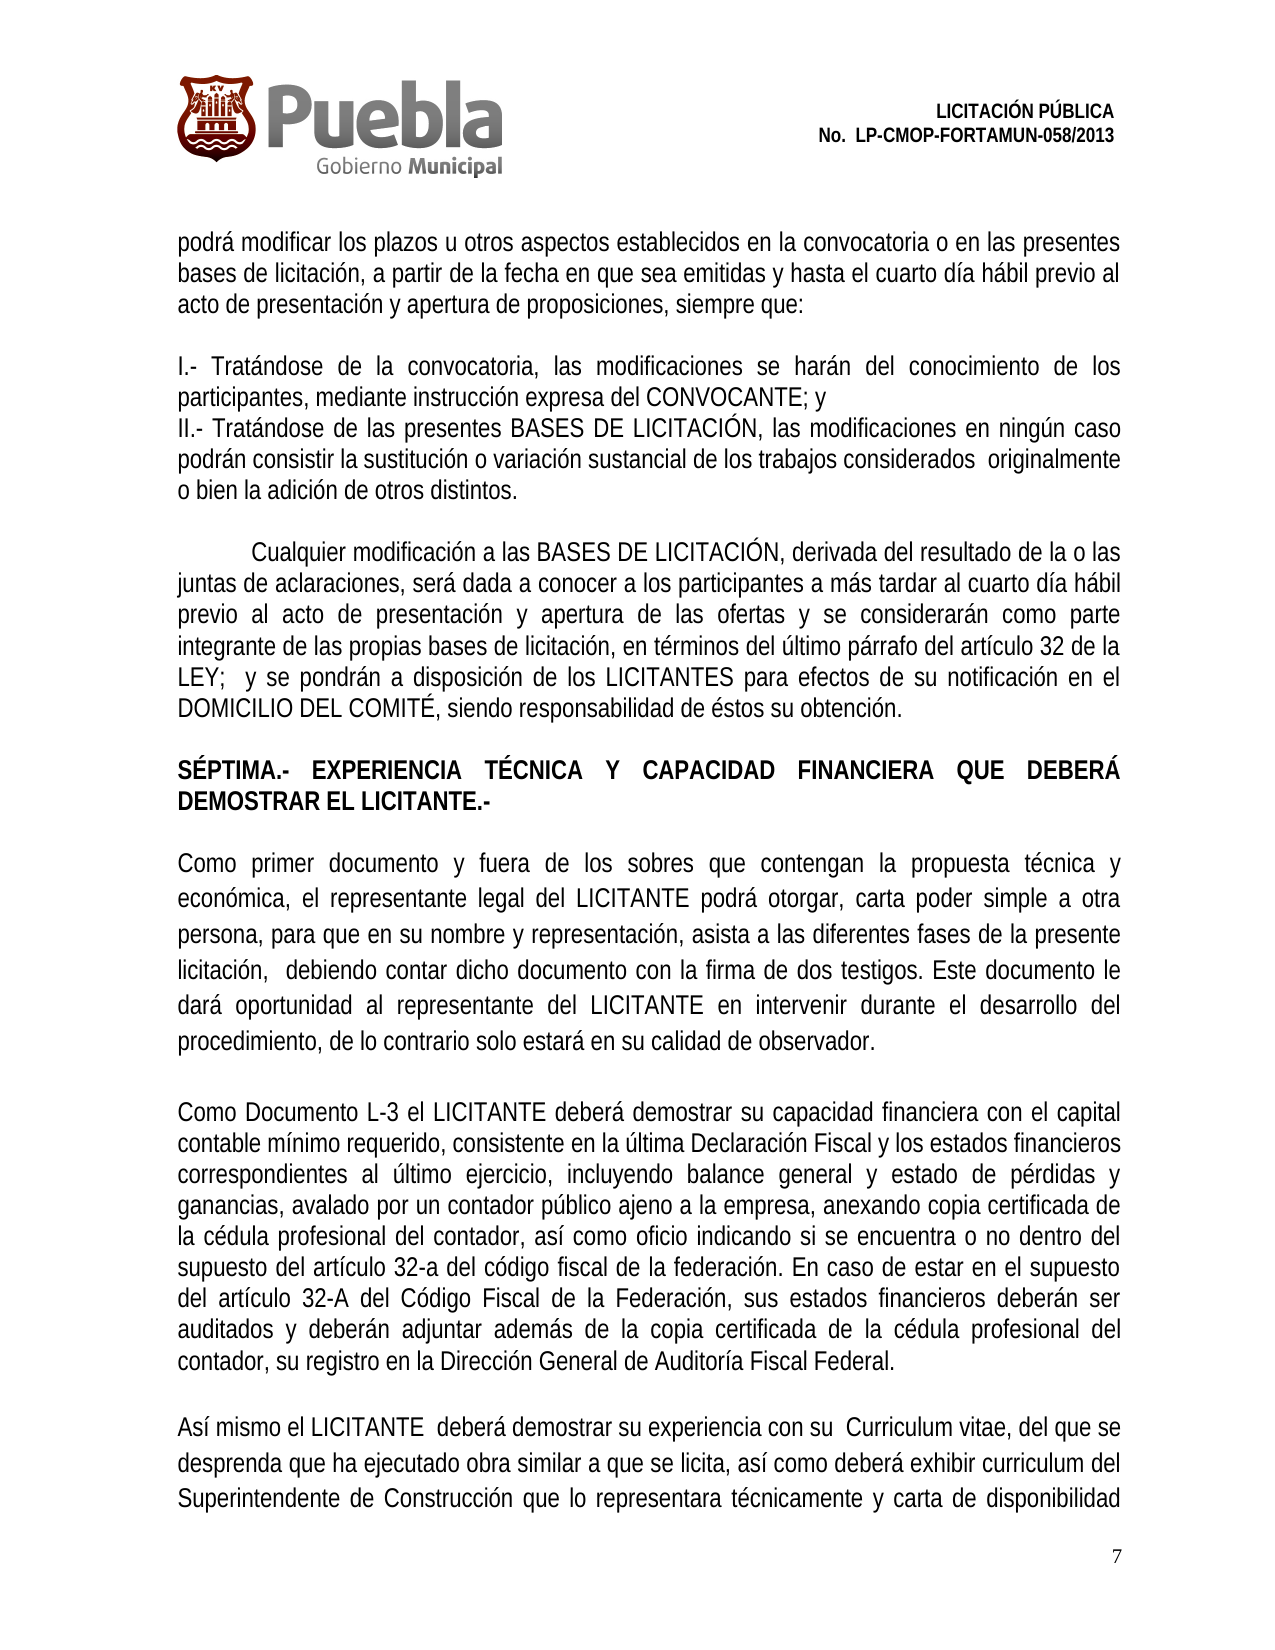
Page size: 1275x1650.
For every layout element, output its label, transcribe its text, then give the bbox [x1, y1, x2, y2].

picture [177, 75, 502, 178]
text Como primer documento y fuera de los sobres que contengan la propuesta técnica y económica, el representante legal del LICITANTE podrá otorgar, carta poder simple a otra persona, para que en su nombre y representación, asista a las diferentes fases de la presente licitación, debiendo contar dicho documento con la firma de dos testigos. Este documento le dará oportunidad al representante del LICITANTE en intervenir durante el desarrollo del procedimiento, de lo contrario solo estará en su calidad de observador. [177, 847, 1122, 1056]
text I.- Tratándose de la convocatoria, las modificaciones se harán del conocimiento de los participantes, mediante instrucción expresa del CONVOCANTE; y [177, 350, 1122, 412]
text Como Documento L-3 el LICITANTE deberá demostrar su capacidad financiera con el capital contable mínimo requerido, consistente en la última Declaración Fiscal y los estados financieros correspondientes al último ejercicio, incluyendo balance general y estado de pérdidas y ganancias, avalado por un contador público ajeno a la empresa, anexando copia certificada de la cédula profesional del contador, así como oficio indicando si se encuentra o no dentro del supuesto del artículo 32-a del código fiscal de la federación. En caso de estar en el supuesto del artículo 32-A del Código Fiscal de la Federación, sus estados financieros deberán ser auditados y deberán adjuntar además de la copia certificada de la cédula profesional del contador, su registro en la Dirección General de Auditoría Fiscal Federal. [177, 1096, 1122, 1376]
text SÉPTIMA.- EXPERIENCIA TÉCNICA Y CAPACIDAD FINANCIERA QUE DEBERÁ DEMOSTRAR EL LICITANTE.- [177, 754, 1122, 816]
text II.- Tratándose de las presentes BASES DE LICITACIÓN, las modificaciones en ningún caso podrán consistir la sustitución o variación sustancial de los trabajos considerados originalmente o bien la adición de otros distintos. [177, 412, 1122, 506]
text Cualquier modificación a las BASES DE LICITACIÓN, derivada del resultado de la o las juntas de aclaraciones, será dada a conocer a los participantes a más tardar al cuarto día hábil previo al acto de presentación y apertura de las ofertas y se considerarán como parte integrante de las propias bases de licitación, en términos del último párrafo del artículo 32 de la LEY; y se pondrán a disposición de los LICITANTES para efectos de su notificación en el DOMICILIO DEL COMITÉ, siendo responsabilidad de éstos su obtención. [177, 537, 1122, 723]
